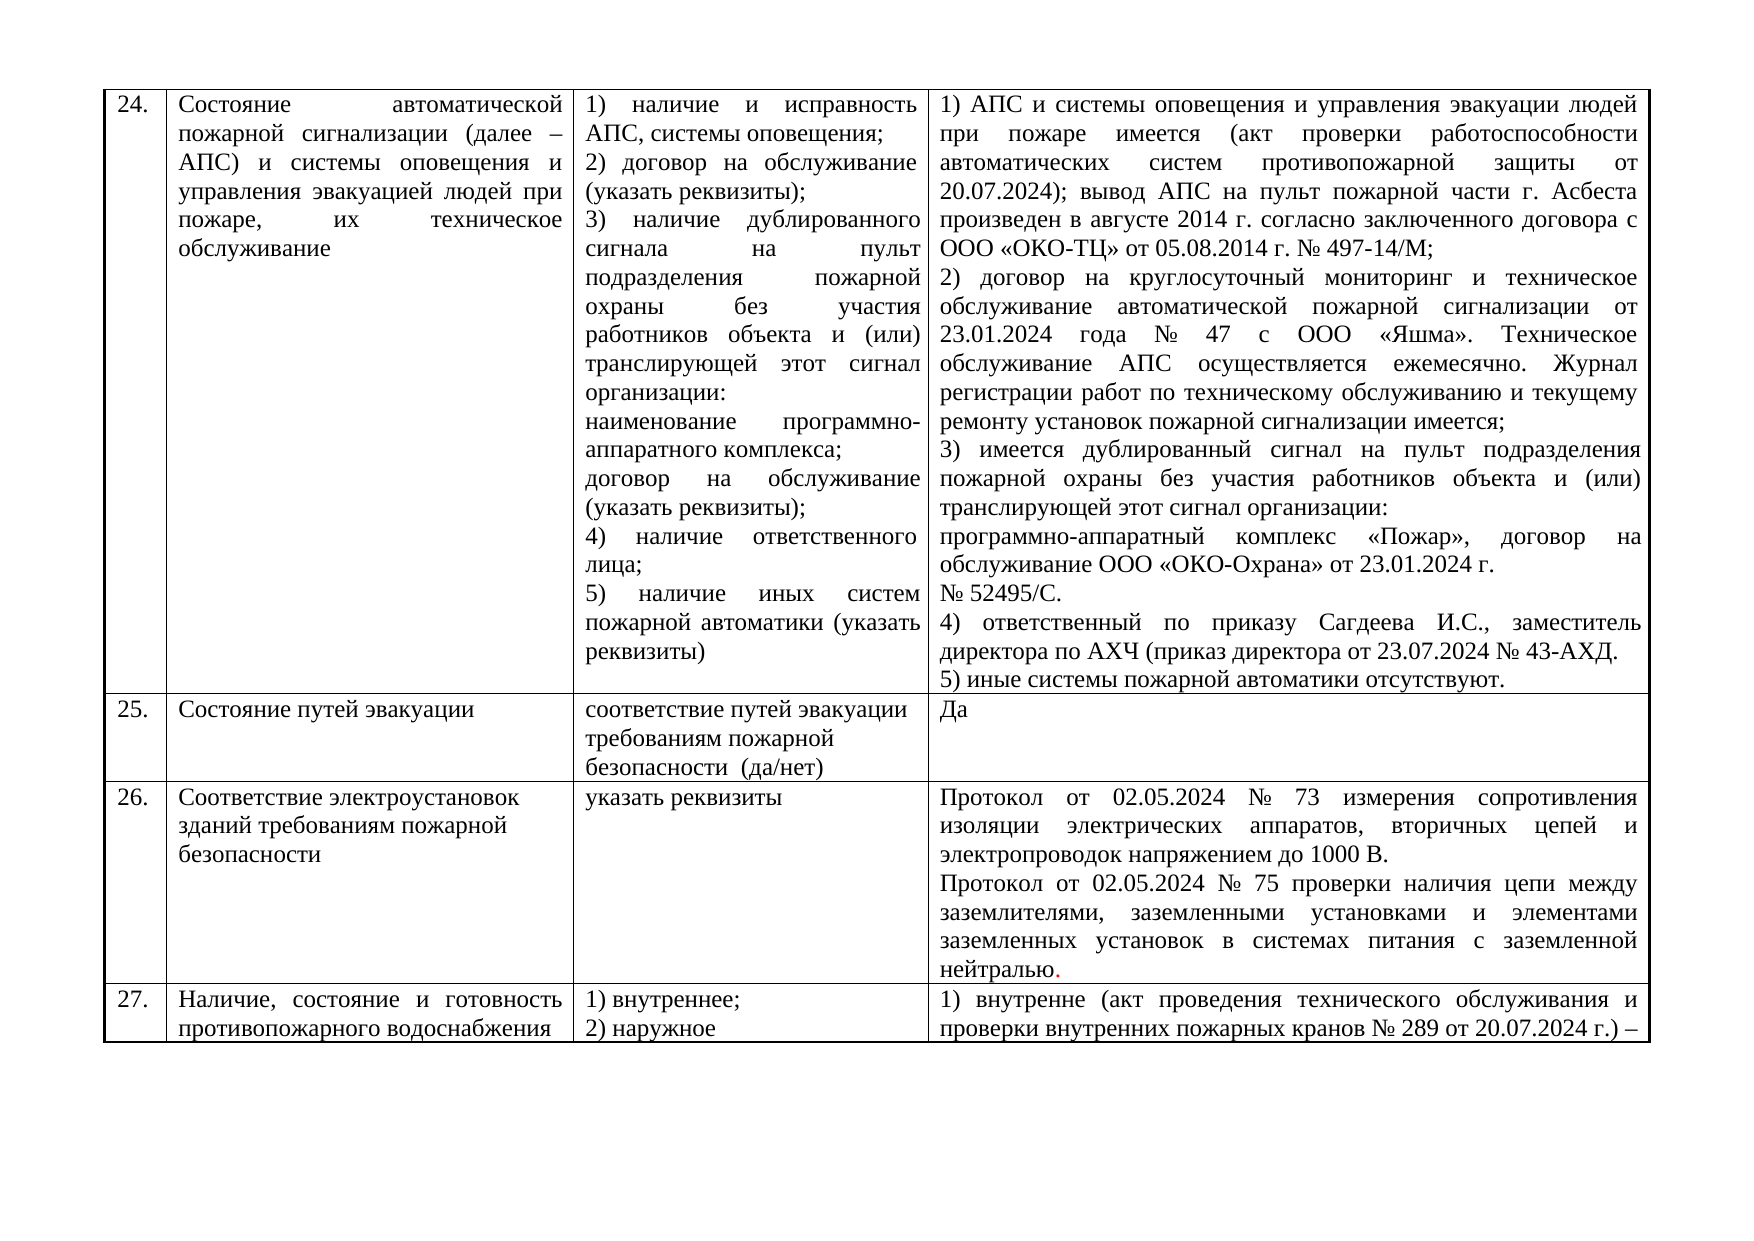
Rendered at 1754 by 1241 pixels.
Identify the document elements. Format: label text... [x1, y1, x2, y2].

table_cell указать реквизиты [574, 782, 928, 983]
table_cell [106, 782, 166, 983]
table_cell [167, 984, 573, 1041]
table_cell [106, 694, 166, 781]
table_cell Состояние путей эвакуации [167, 694, 573, 781]
table_cell [106, 984, 166, 1041]
table_cell Протокол от 02.05.2024 № 73 измерения сопротивления изоляции электрических аппаратов, вторичных цепей и электропроводок напряжением до 1000 В. Протокол от 02.05.2024 № 75 проверки наличия цепи между заземлителями, заземленными установками и элементами заземленных установок в системах питания с заземленной нейтралью. [929, 782, 1648, 983]
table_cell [929, 984, 1648, 1041]
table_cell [574, 984, 928, 1041]
table_cell соответствие путей эвакуации требованиям пожарной безопасности (да/нет) [574, 694, 928, 781]
table_cell [106, 90, 166, 693]
table_cell 1) АПС и системы оповещения и управления эвакуации людей при пожаре имеется (акт проверки работоспособности автоматических систем противопожарной защиты от 20.07.2024); вывод АПС на пульт пожарной части г. Асбеста произведен в августе 2014 г. согласно заключенного договора с ООО «ОКО-ТЦ» от 05.08.2014 г. № 497-14/М; 2) договор на круглосуточный мониторинг и техническое обслуживание автоматической пожарной сигнализации от 23.01.2024 года № 47 с ООО «Яшма». Техническое обслуживание АПС осуществляется ежемесячно. Журнал регистрации работ по техническому обслуживанию и текущему ремонту установок пожарной сигнализации имеется; 3) имеется дублированный сигнал на пульт подразделения пожарной охраны без участия работников объекта и (или) транслирующей этот сигнал организации: программно-аппаратный комплекс «Пожар», договор на обслуживание ООО «ОКО-Охрана» от 23.01.2024 г. № 52495/С. 4) ответственный по приказу Сагдеева И.С., заместитель директора по АХЧ (приказ директора от 23.07.2024 № 43-АХД. 5) иные системы пожарной автоматики отсутствуют. [929, 90, 1648, 693]
table_cell Состояние автоматической пожарной сигнализации (далее – АПС) и системы оповещения и управления эвакуацией людей при пожаре, их техническое обслуживание [167, 90, 573, 693]
table_cell Да [929, 694, 1648, 781]
table_cell Соответствие электроустановок зданий требованиям пожарной безопасности [167, 782, 573, 983]
table_cell 1) наличие и исправность АПС, системы оповещения; 2) договор на обслуживание (указать реквизиты); 3) наличие дублированного сигнала на пульт подразделения пожарной охраны без участия работников объекта и (или) транслирующей этот сигнал организации: наименование программно-аппаратного комплекса; договор на обслуживание (указать реквизиты); 4) наличие ответственного лица; 5) наличие иных систем пожарной автоматики (указать реквизиты) [574, 90, 928, 693]
